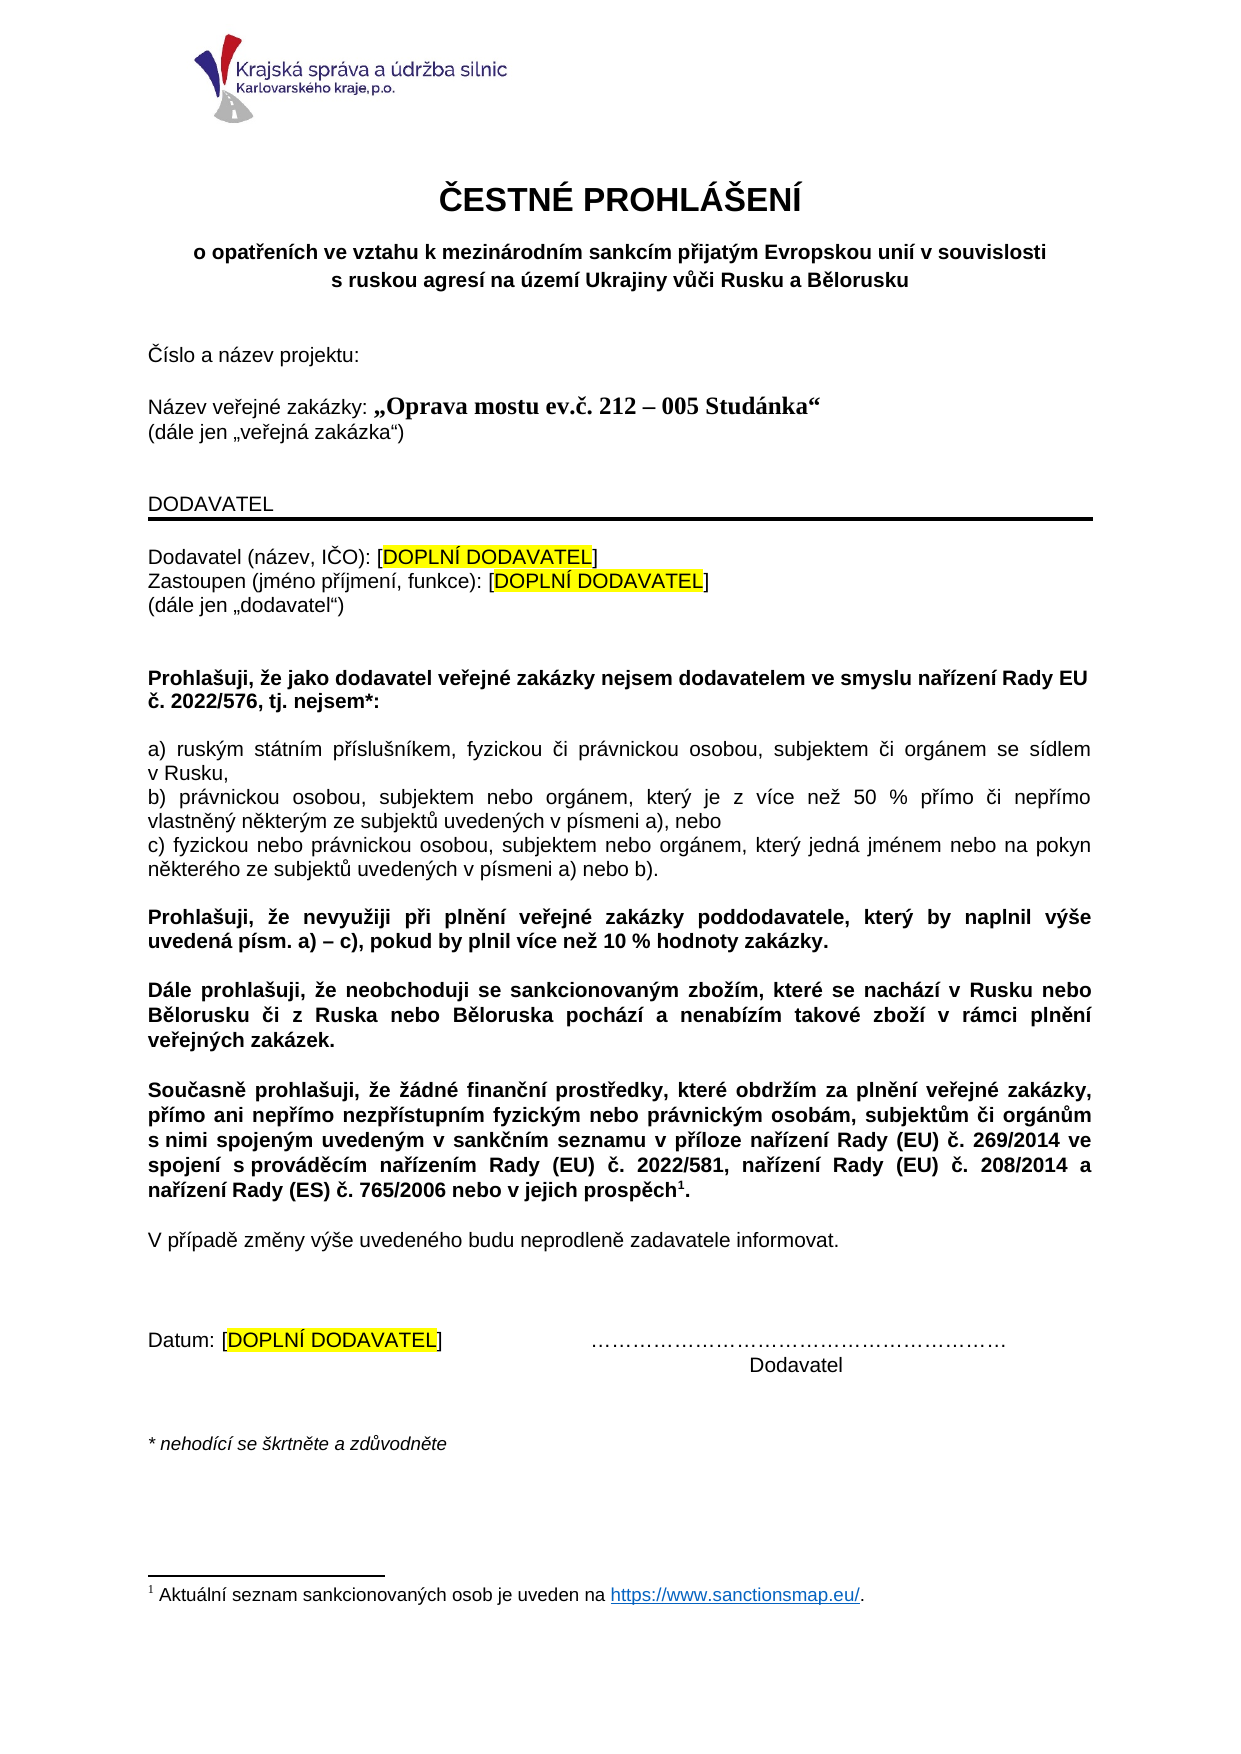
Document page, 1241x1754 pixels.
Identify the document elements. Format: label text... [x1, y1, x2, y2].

picture [147, 24, 548, 128]
text Prohlašuji, že jako dodavatel veřejné zakázky nejsem dodavatelem ve smyslu nařízení Rady EU č. 2022/576, tj. nejsem*: [148, 665, 1093, 713]
text Prohlašuji, že nevyužiji při plnění veřejné zakázky poddodavatele, který by naplnil výše uvedená písm. a) – c), pokud by plnil více než 10 % hodnoty zakázky. [148, 905, 1093, 953]
list Dodavatel [664, 1353, 1196, 1377]
text Číslo a název projektu: [148, 343, 1093, 367]
subtitle ČESTNÉ PROHLÁŠENÍ [148, 191, 1093, 216]
text c) fyzickou nebo právnickou osobou, subjektem nebo orgánem, který jedná jménem nebo na pokyn některého ze subjektů uvedených v písmeni a) nebo b). [148, 833, 1093, 881]
text (dále jen „dodavatel“) [148, 592, 1093, 616]
subtitle Datum: [DOPLNÍ DODAVATEL] …………………………………………………… [148, 1328, 1093, 1353]
text Zastoupen (jméno příjmení, funkce): [DOPLNÍ DODAVATEL] [148, 568, 1093, 592]
text a) ruským státním příslušníkem, fyzickou či právnickou osobou, subjektem či orgánem se sídlem v Rusku, [148, 737, 1093, 785]
text Název veřejné zakázky: „Oprava mostu ev.č. 212 – 005 Studánka“ [148, 391, 1093, 419]
text Dodavatel (název, IČO): [DOPLNÍ DODAVATEL] [148, 544, 1093, 568]
subtitle Dále prohlašuji, že neobchoduji se sankcionovaným zbožím, které se nachází v Rusku nebo Bělorusku či z Ruska nebo Běloruska pochází a nenabízím takové zboží v rámci plnění veřejných zakázek. [148, 978, 1093, 1053]
subtitle V případě změny výše uvedeného budu neprodleně zadavatele informovat. [148, 1228, 1093, 1253]
text DODAVATEL [148, 491, 1093, 517]
subtitle * nehodící se škrtněte a zdůvodněte [148, 1433, 1093, 1454]
subtitle Současně prohlašuji, že žádné finanční prostředky, které obdržím za plnění veřejné zakázky, přímo ani nepřímo nezpřístupním fyzickým nebo právnickým osobám, subjektům či orgánům s nimi spojeným uvedeným v sankčním seznamu v příloze nařízení Rady (EU) č. 269/2014 ve spojení s prováděcím nařízením Rady (EU) č. 2022/581, nařízení Rady (EU) č. 208/2014 a nařízení Rady (ES) č. 765/2006 nebo v jejich prospěch. [148, 1078, 1093, 1203]
text (dále jen „veřejná zakázka“) [148, 419, 1093, 443]
text o opatřeních ve vztahu k mezinárodním sankcím přijatým Evropskou unií v souvislosti s ruskou agresí na území Ukrajiny vůči Rusku a Bělorusku [148, 240, 1093, 291]
text b) právnickou osobou, subjektem nebo orgánem, který je z více než 50 % přímo či nepřímo vlastněný některým ze subjektů uvedených v písmeni a), nebo [148, 785, 1093, 833]
